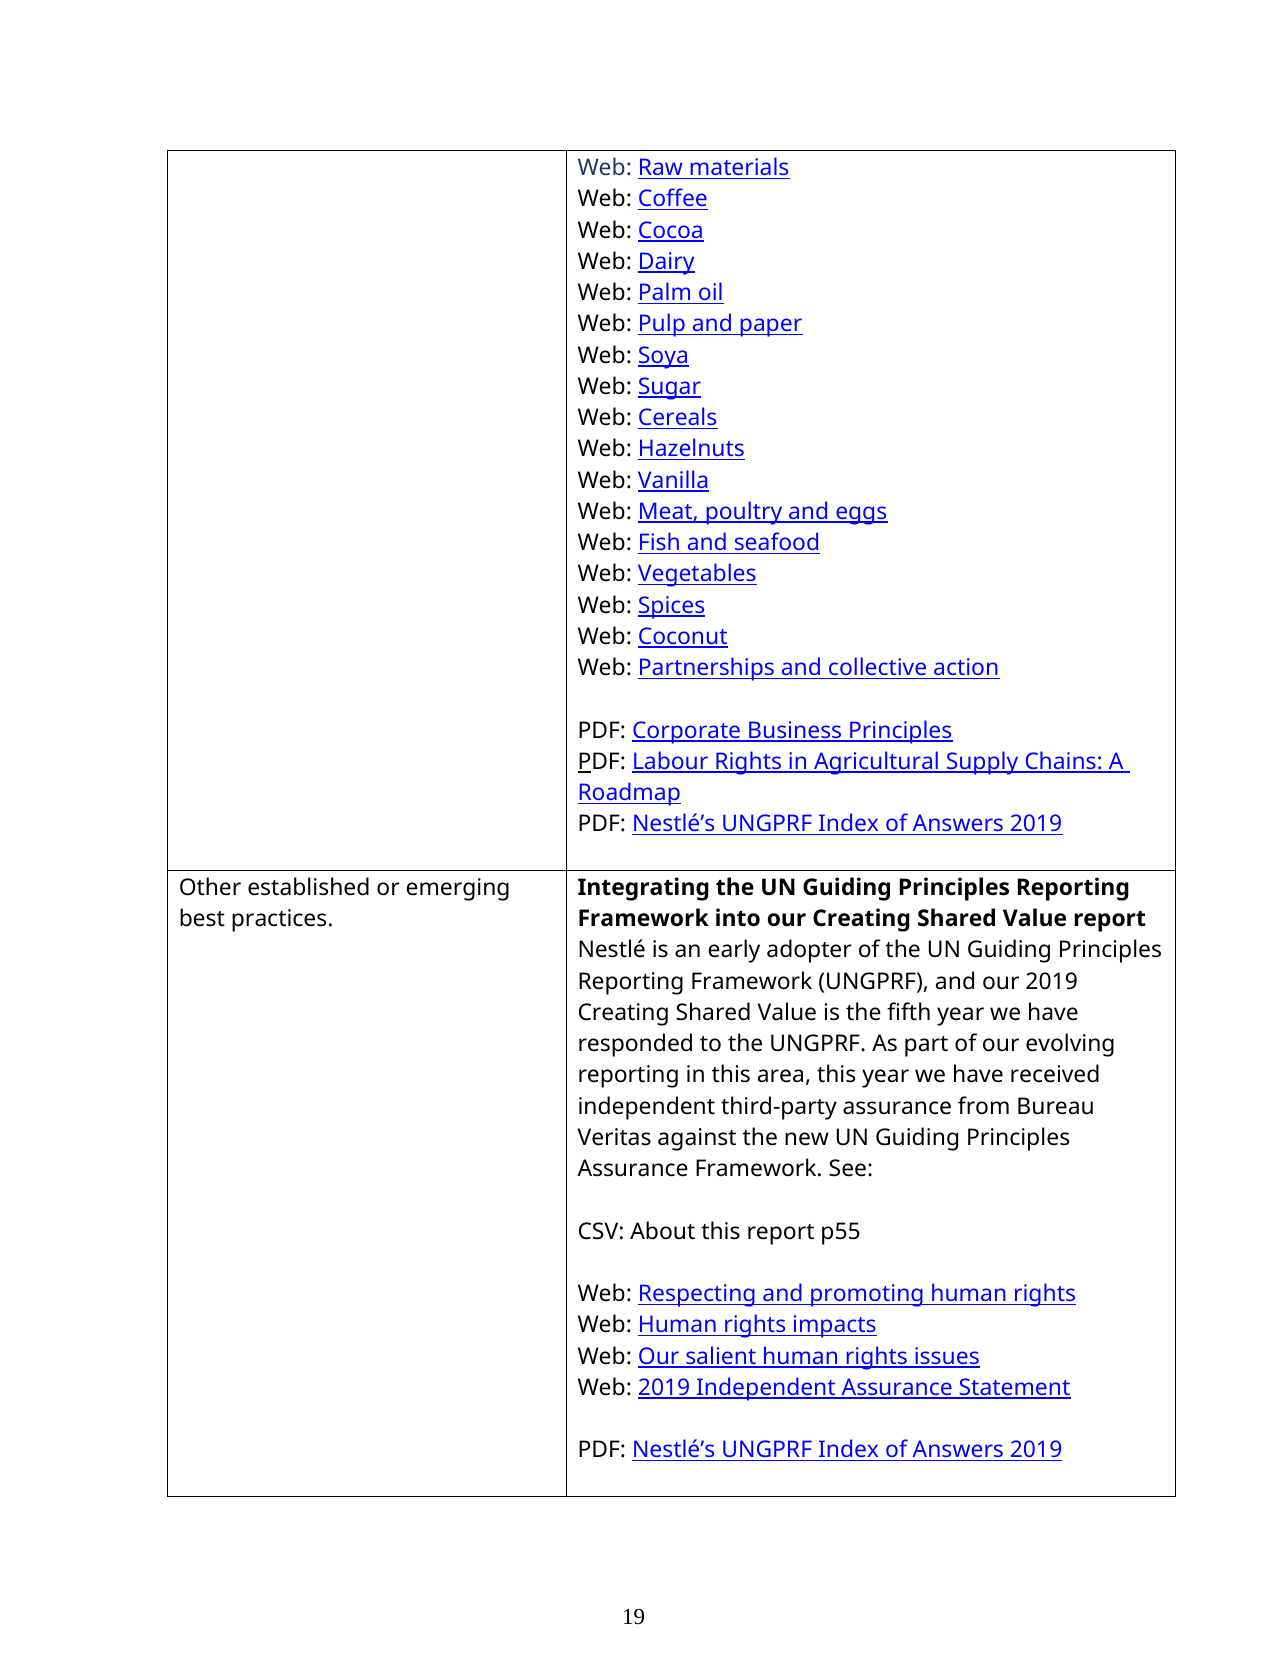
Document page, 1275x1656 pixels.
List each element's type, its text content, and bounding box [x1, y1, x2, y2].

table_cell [567, 151, 1175, 870]
table_cell Integrating the UN Guiding Principles Reporting Framework into our Creating Shared Value report Nestlé is an early adopter of the UN Guiding Principles Reporting Framework (UNGPRF), and our 2019 Creating Shared Value is the fifth year we have responded to the UNGPRF. As part of our evolving reporting in this area, this year we have received independent third-party assurance from Bureau Veritas against the new UN Guiding Principles Assurance Framework. See: CSV: About this report p55 Web: Respecting and promoting human rights Web: Human rights impacts Web: Our salient human rights issues Web: 2019 Independent Assurance Statement PDF: Nestlé’s UNGPRF Index of Answers 2019 [567, 871, 1175, 1496]
table_cell Other established or emerging best practices. [168, 871, 566, 1496]
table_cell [168, 151, 566, 870]
